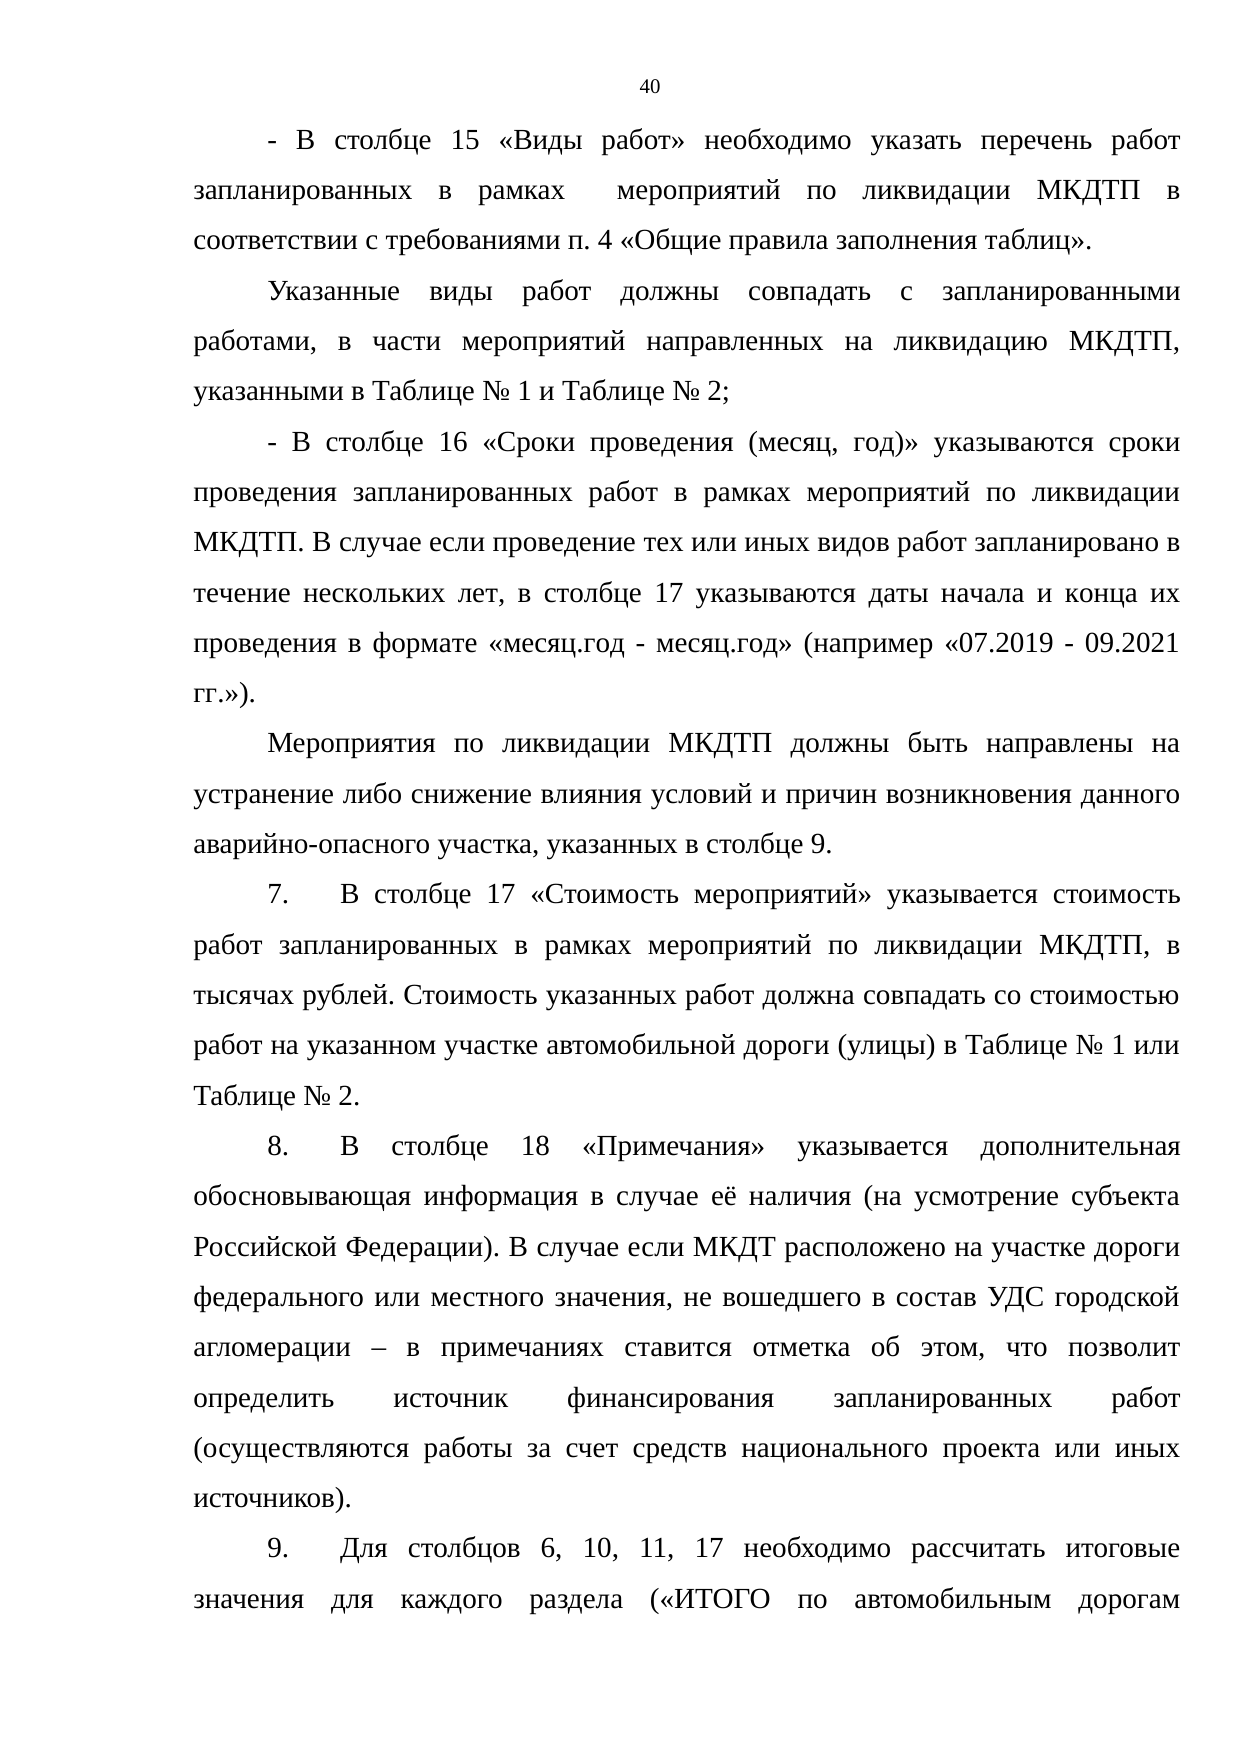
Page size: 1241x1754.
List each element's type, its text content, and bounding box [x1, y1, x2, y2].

text Указанные виды работ должны совпадать с запланированными работами, в части мероприятий направленных на ликвидацию МКДТП, указанными в Таблице № 1 и Таблице № 2; [193, 273, 1181, 407]
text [193, 1531, 1181, 1614]
text 7. В столбце 17 «Стоимость мероприятий» указывается стоимость работ запланированных в рамках мероприятий по ликвидации МКДТП, в тысячах рублей. Стоимость указанных работ должна совпадать со стоимостью работ на указанном участке автомобильной дороги (улицы) в Таблице № 1 или Таблице № 2. [193, 877, 1181, 1111]
text Мероприятия по ликвидации МКДТП должны быть направлены на устранение либо снижение влияния условий и причин возникновения данного аварийно-опасного участка, указанных в столбце 9. [193, 726, 1181, 860]
text 8. В столбце 18 «Примечания» указывается дополнительная обосновывающая информация в случае её наличия (на усмотрение субъекта Российской Федерации). В случае если МКДТ расположено на участке дороги федерального или местного значения, не вошедшего в состав УДС городской агломерации – в примечаниях ставится отметка об этом, что позволит определить источник финансирования запланированных работ (осуществляются работы за счет средств национального проекта или иных источников). [193, 1128, 1181, 1514]
text - В столбце 15 «Виды работ» необходимо указать перечень работ запланированных в рамках мероприятий по ликвидации МКДТП в соответствии с требованиями п. 4 «Общие правила заполнения таблиц». [193, 122, 1181, 256]
text - В столбце 16 «Сроки проведения (месяц, год)» указываются сроки проведения запланированных работ в рамках мероприятий по ликвидации МКДТП. В случае если проведение тех или иных видов работ запланировано в течение нескольких лет, в столбце 17 указываются даты начала и конца их проведения в формате «месяц.год - месяц.год» (например «07.2019 - 09.2021 гг.»). [193, 424, 1181, 709]
